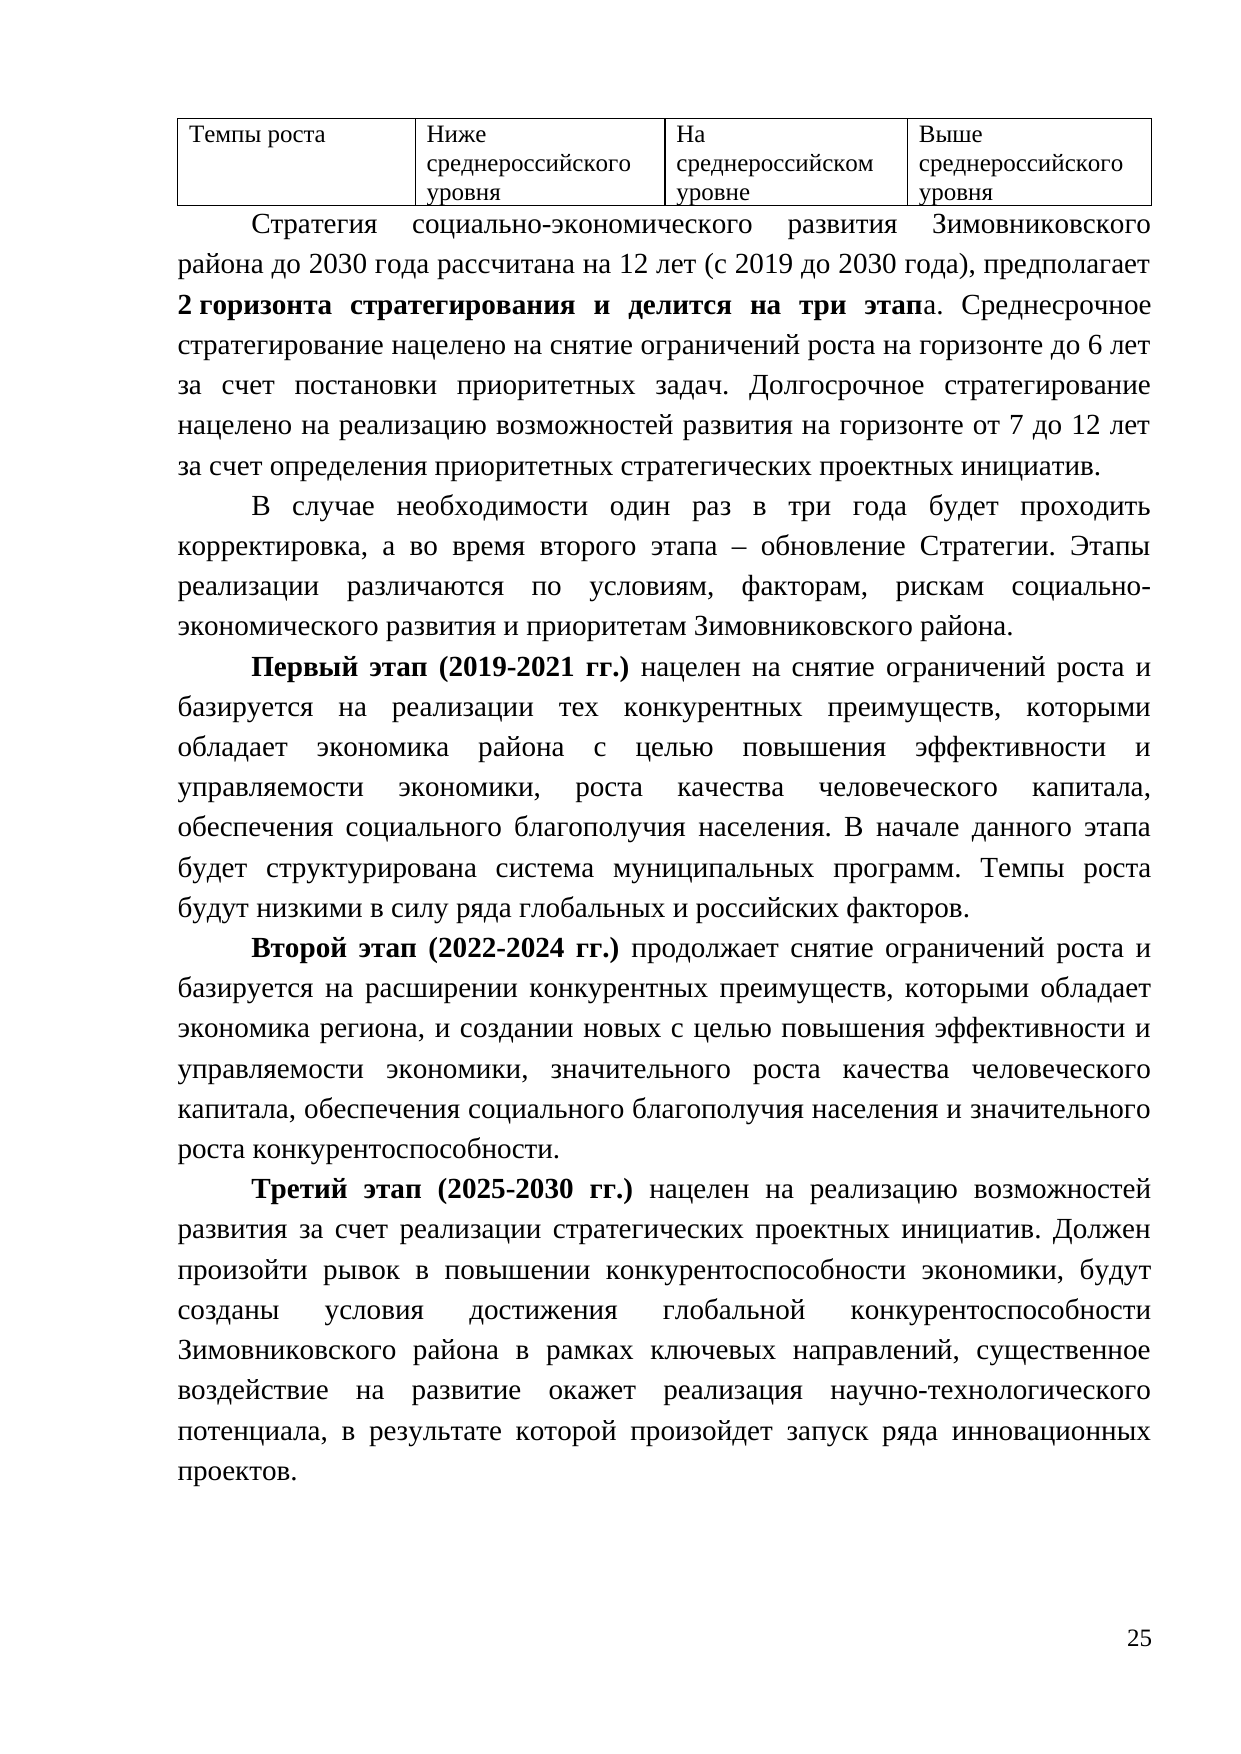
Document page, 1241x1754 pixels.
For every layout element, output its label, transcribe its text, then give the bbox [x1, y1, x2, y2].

table_cell На среднероссийском уровне [666, 119, 907, 205]
text В случае необходимости один раз в три года будет проходить корректировка, а во время второго этапа – обновление Стратегии. Этапы реализации различаются по условиям, факторам, рискам социально-экономического развития и приоритетам Зимовниковского района. [177, 488, 1152, 642]
text Стратегия социально-экономического развития Зимовниковского района до 2030 года рассчитана на 12 лет (с 2019 до 2030 года), предполагает 2 горизонта стратегирования и делится на три этапа. Среднесрочное стратегирование нацелено на снятие ограничений роста на горизонте до 6 лет за счет постановки приоритетных задач. Долгосрочное стратегирование нацелено на реализацию возможностей развития на горизонте от 7 до 12 лет за счет определения приоритетных стратегических проектных инициатив. [177, 206, 1152, 481]
table_cell Выше среднероссийского уровня [908, 119, 1151, 205]
table_cell Ниже среднероссийского уровня [416, 119, 664, 205]
text Первый этап (2019-2021 гг.) нацелен на снятие ограничений роста и базируется на реализации тех конкурентных преимуществ, которыми обладает экономика района с целью повышения эффективности и управляемости экономики, роста качества человеческого капитала, обеспечения социального благополучия населения. В начале данного этапа будет структурирована система муниципальных программ. Темпы роста будут низкими в силу ряда глобальных и российских факторов. [177, 649, 1152, 923]
text Второй этап (2022-2024 гг.) продолжает снятие ограничений роста и базируется на расширении конкурентных преимуществ, которыми обладает экономика региона, и создании новых с целью повышения эффективности и управляемости экономики, значительного роста качества человеческого капитала, обеспечения социального благополучия населения и значительного роста конкурентоспособности. [177, 930, 1152, 1165]
text Третий этап (2025-2030 гг.) нацелен на реализацию возможностей развития за счет реализации стратегических проектных инициатив. Должен произойти рывок в повышении конкурентоспособности экономики, будут созданы условия достижения глобальной конкурентоспособности Зимовниковского района в рамках ключевых направлений, существенное воздействие на развитие окажет реализация научно-технологического потенциала, в результате которой произойдет запуск ряда инновационных проектов. [177, 1171, 1152, 1486]
table_cell Темпы роста [178, 119, 415, 205]
